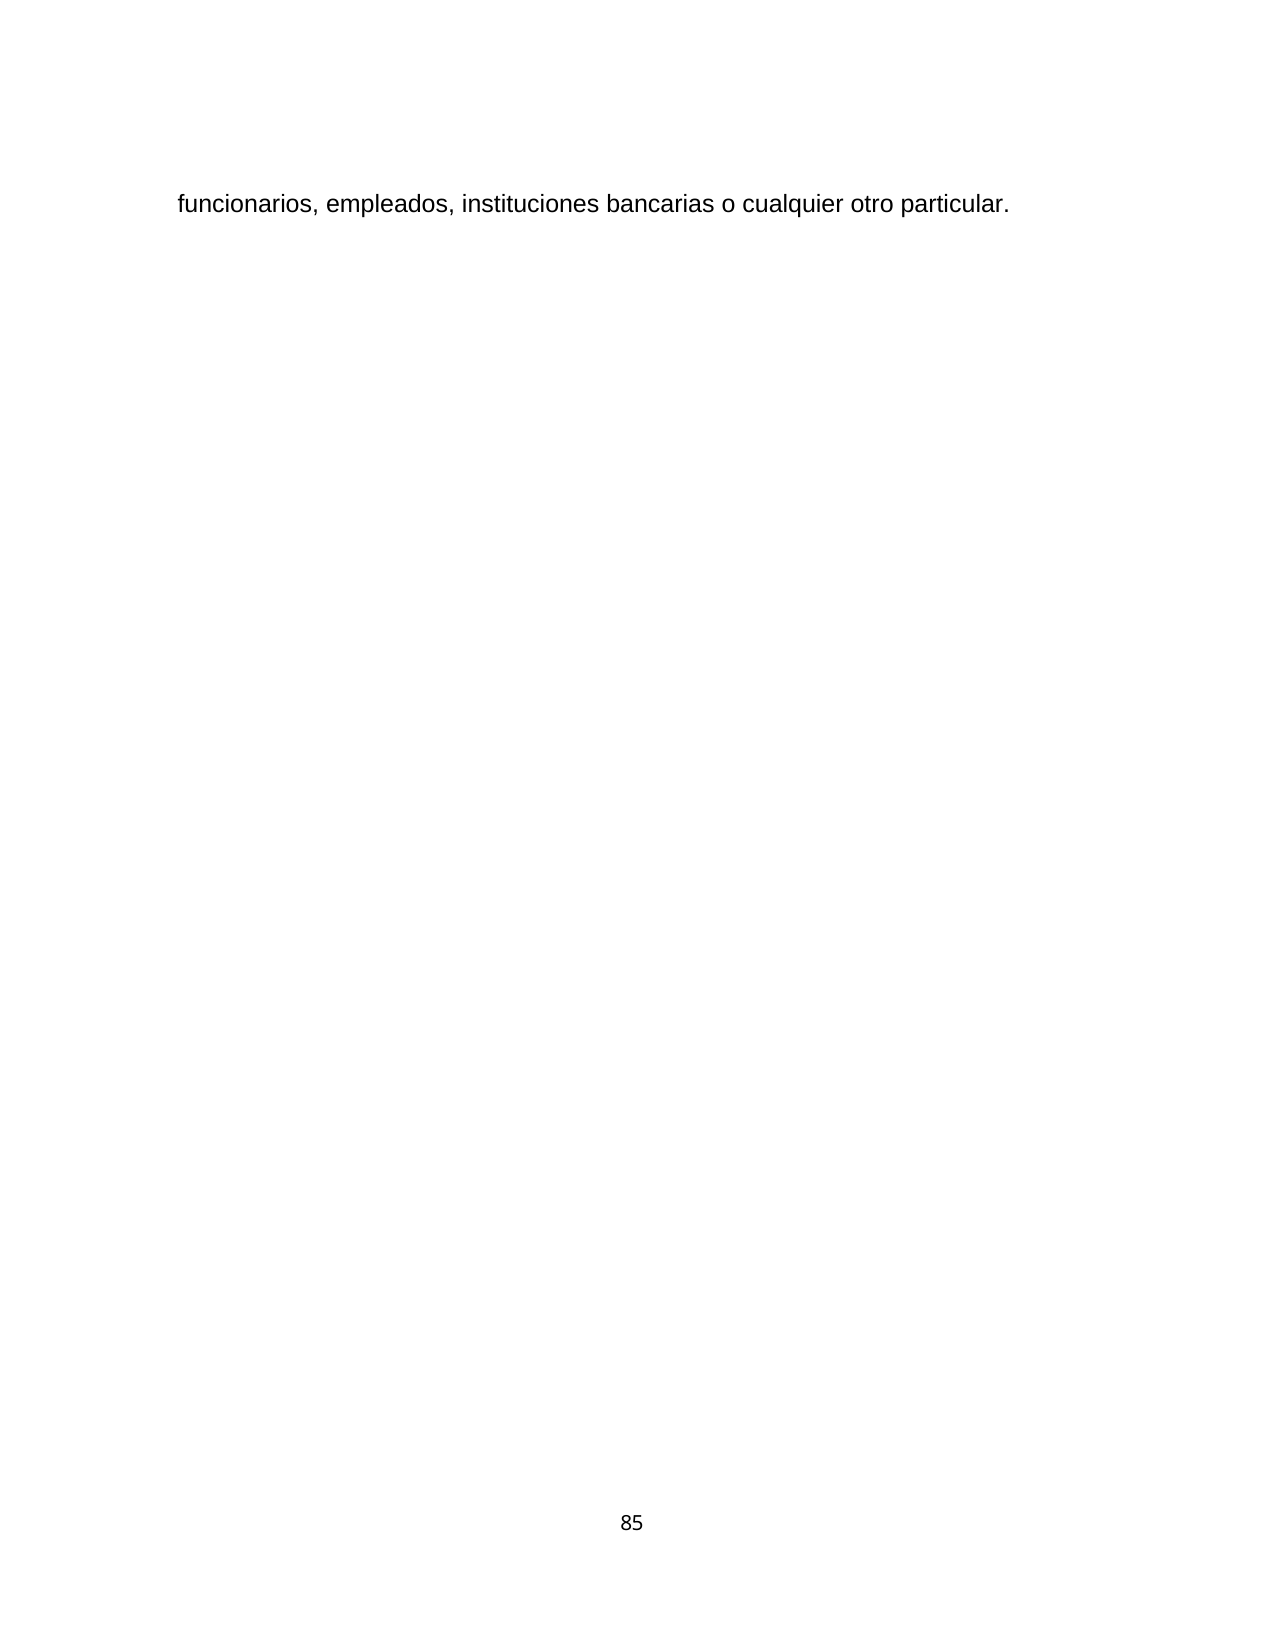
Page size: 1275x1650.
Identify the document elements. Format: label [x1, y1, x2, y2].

text [177, 189, 1098, 218]
